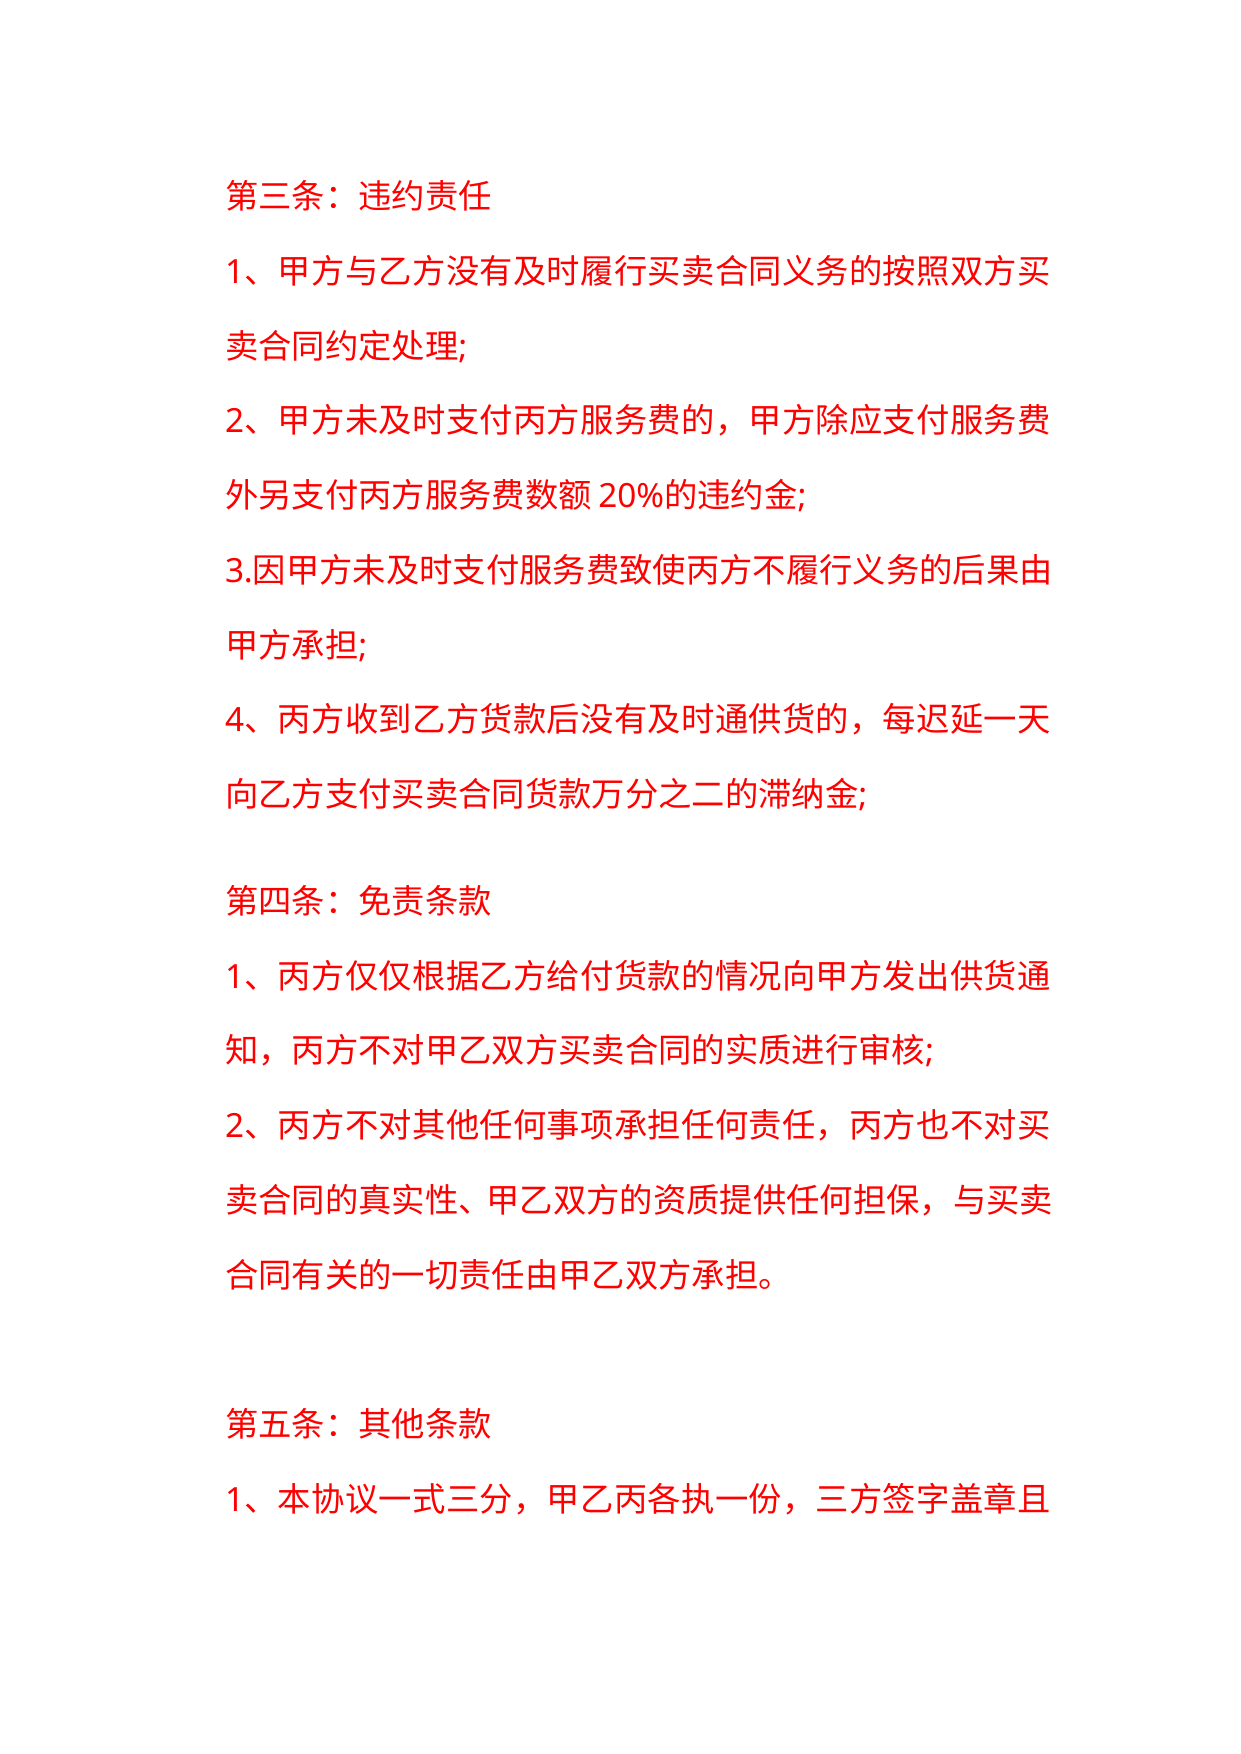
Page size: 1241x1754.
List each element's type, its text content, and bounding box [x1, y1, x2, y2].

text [225, 867, 1053, 1529]
text 第三条：违约责任 1、甲方与乙方没有及时履行买卖合同义务的按照双方买卖合同约定处理; 2、甲方未及时支付丙方服务费的，甲方除应支付服务费外另支付丙方服务费数额20%的违约金; 3.因甲方未及时支付服务费致使丙方不履行义务的后果由甲方承担; 4、丙方收到乙方货款后没有及时通供货的，每迟延一天向乙方支付买卖合同货款万分之二的滞纳金; [225, 162, 1053, 862]
